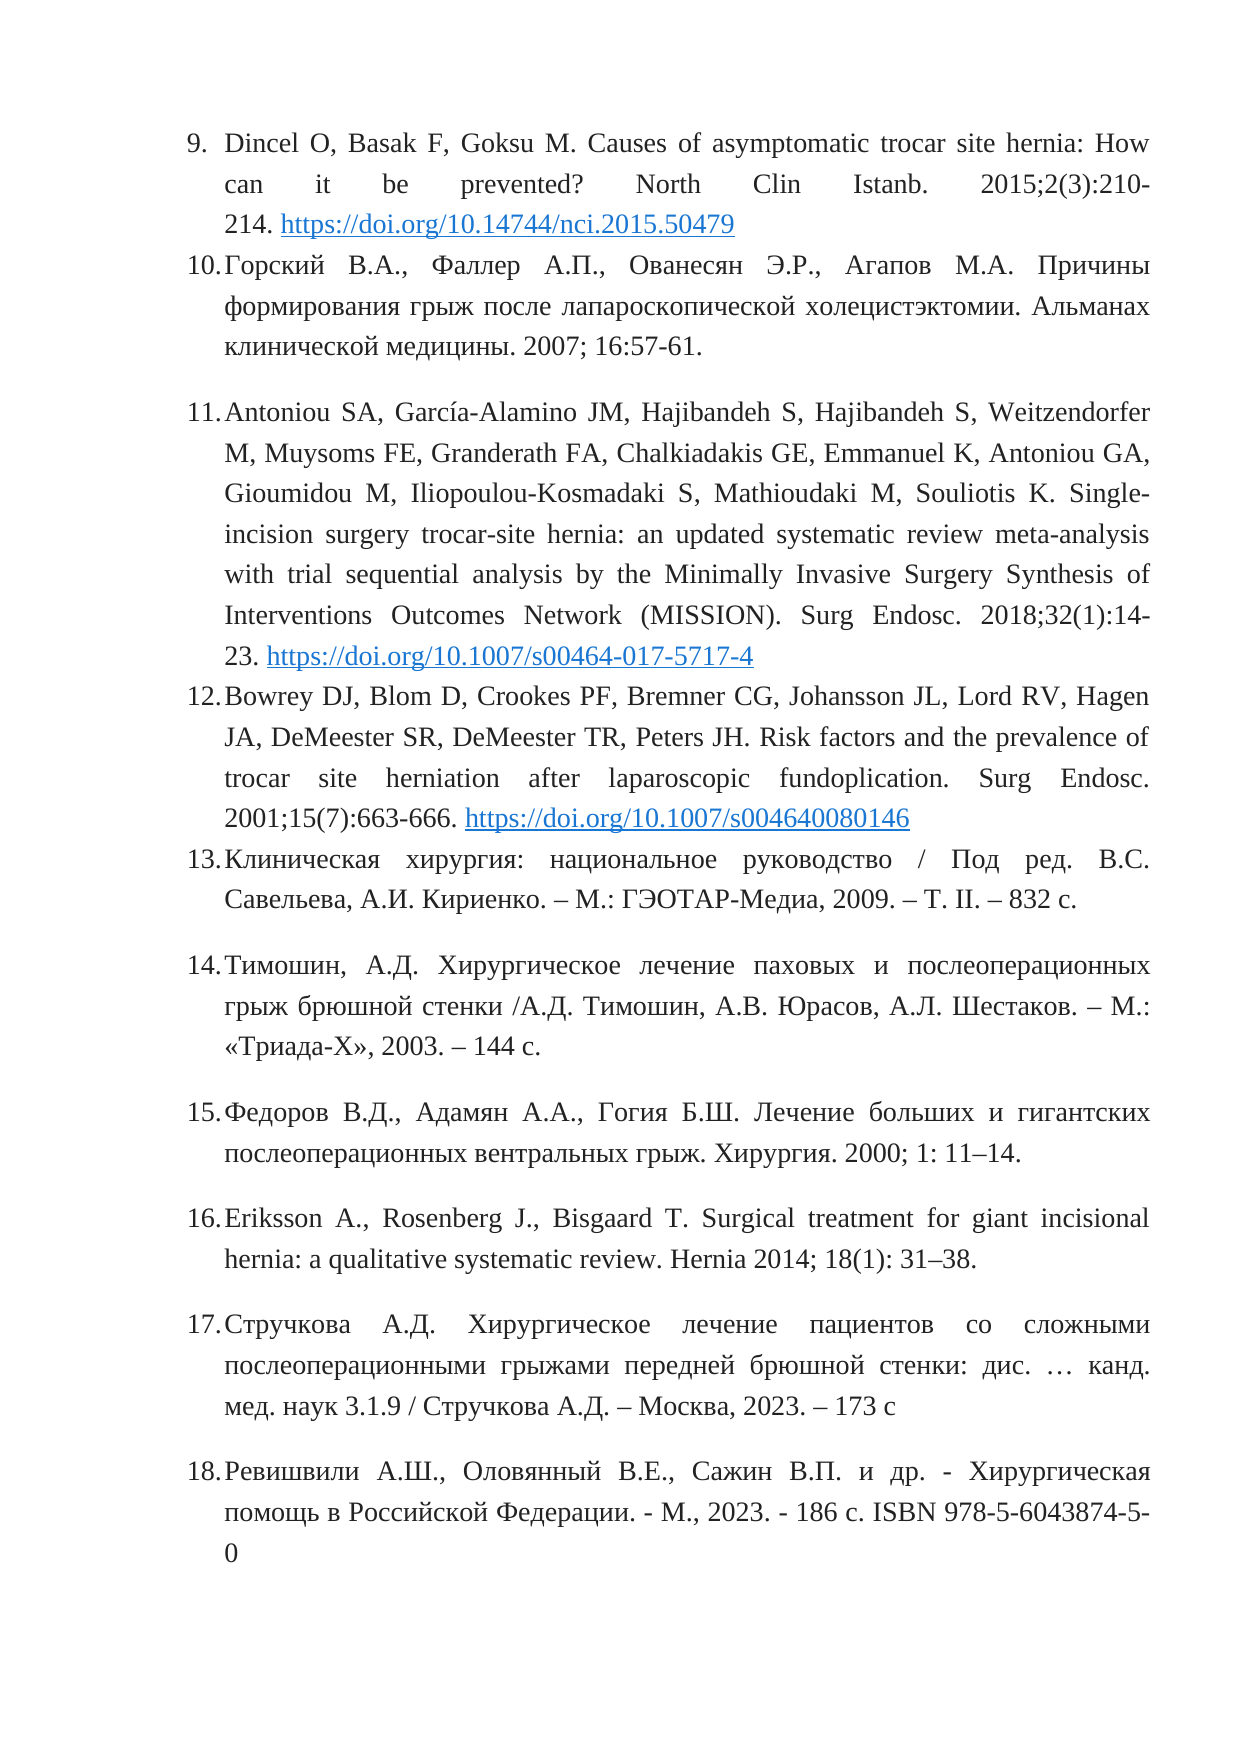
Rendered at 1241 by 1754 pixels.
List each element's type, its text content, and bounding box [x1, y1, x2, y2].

list Федоров В.Д., Адамян A.А., Гогия Б.Ш. Лечение больших и гигантских послеоперационных вентральных грыж. Хирургия. 2000; 1: 11–14. [187, 1087, 1152, 1168]
list Тимошин, А.Д. Хирургическое лечение паховых и послеоперационных грыж брюшной стенки /А.Д. Тимошин, А.В. Юрасов, А.Л. Шестаков. – М.: «Триада-Х», 2003. – 144 с. [187, 940, 1152, 1062]
list Горский В.А., Фаллер А.П., Ованесян Э.Р., Агапов М.А. Причины формирования грыж после лапароскопической холецистэктомии. Альманах клинической медицины. 2007; 16:57-61. [187, 240, 1152, 362]
list Dincel O, Basak F, Goksu M. Causes of asymptomatic trocar site hernia: How can it be prevented? North Clin Istanb. 2015;2(3):210-214. https://doi.org/10.14744/nci.2015.50479 [187, 118, 1152, 240]
list Antoniou SA, García-Alamino JM, Hajibandeh S, Hajibandeh S, Weitzendorfer M, Muysoms FE, Granderath FA, Chalkiadakis GE, Emmanuel K, Antoniou GA, Gioumidou M, Iliopoulou-Kosmadaki S, Mathioudaki M, Souliotis K. Single-incision surgery trocar-site hernia: an updated systematic review meta-analysis with trial sequential analysis by the Minimally Invasive Surgery Synthesis of Interventions Outcomes Network (MISSION). Surg Endosc. 2018;32(1):14-23. https://doi.org/10.1007/s00464-017-5717-4 [187, 387, 1152, 671]
list Eriksson A., Rosenberg J., Bisgaard T. Surgical treatment for giant incisional hernia: a qualitative systematic review. Hernia 2014; 18(1): 31–38. [187, 1193, 1152, 1274]
list Ревишвили А.Ш., Оловянный В.Е., Сажин В.П. и др. - Хирургическая помощь в Российской Федерации. - М., 2023. - 186 с. ISBN 978-5-6043874-5-0 [187, 1446, 1152, 1568]
list Клиническая хирургия: национальное руководство / Под ред. В.С. Савельева, А.И. Кириенко. – М.: ГЭОТАР-Медиа, 2009. – Т. II. – 832 с. [187, 834, 1152, 915]
list Bowrey DJ, Blom D, Crookes PF, Bremner CG, Johansson JL, Lord RV, Hagen JA, DeMeester SR, DeMeester TR, Peters JH. Risk factors and the prevalence of trocar site herniation after laparoscopic fundoplication. Surg Endosc. 2001;15(7):663-666. https://doi.org/10.1007/s004640080146 [187, 671, 1152, 834]
list Стручкова А.Д. Хирургическое лечение пациентов со сложными послеоперационными грыжами передней брюшной стенки: дис. … канд. мед. наук 3.1.9 / Стручкова А.Д. – Москва, 2023. – 173 с [187, 1299, 1152, 1421]
